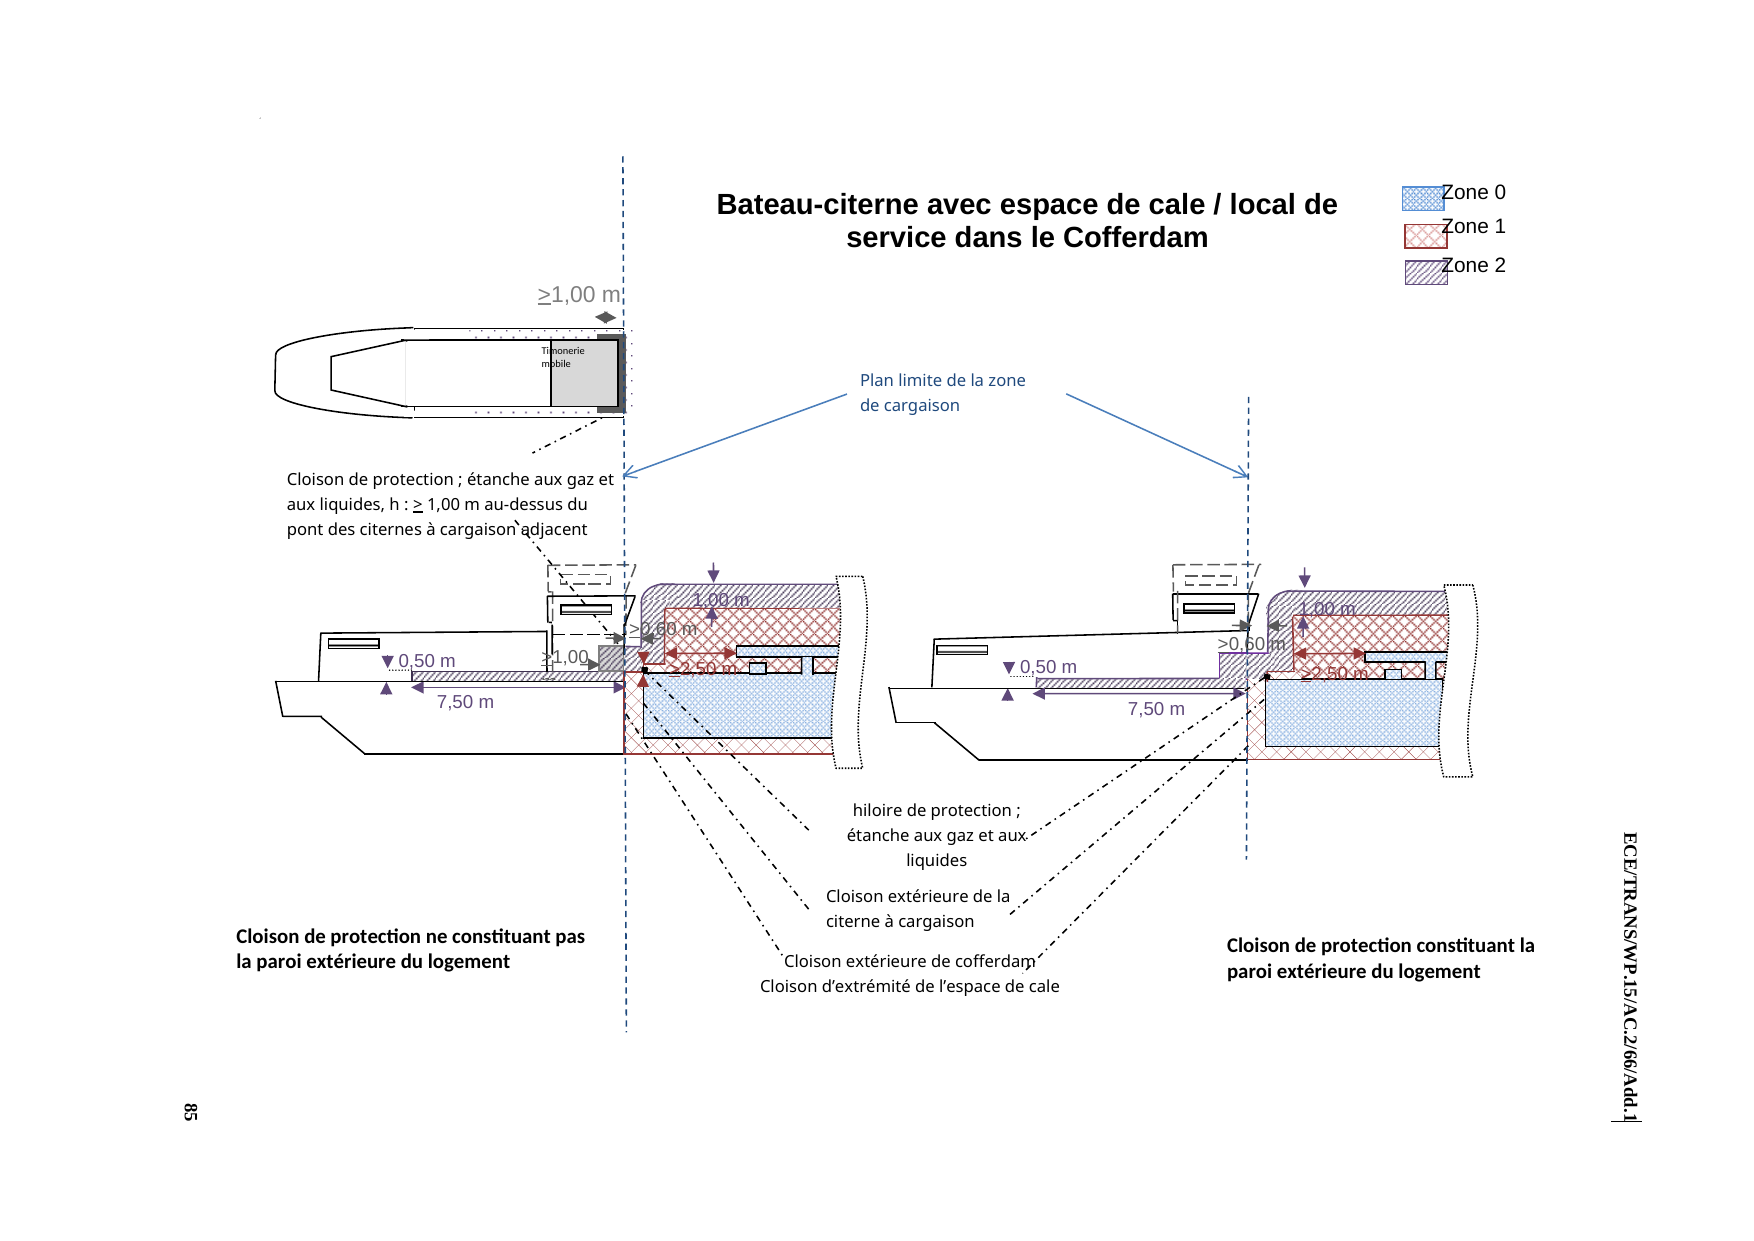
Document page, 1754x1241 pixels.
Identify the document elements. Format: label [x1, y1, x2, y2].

picture [624, 585, 840, 671]
picture [1295, 655, 1424, 678]
picture [1038, 592, 1448, 689]
picture [1386, 670, 1401, 679]
picture [938, 646, 987, 654]
picture [1339, 668, 1345, 678]
picture [665, 655, 800, 672]
picture [469, 330, 636, 416]
picture [710, 594, 716, 605]
picture [329, 640, 378, 648]
picture [562, 606, 611, 614]
picture [600, 647, 623, 670]
picture [1185, 605, 1234, 612]
picture [413, 672, 623, 681]
picture [1403, 188, 1443, 210]
picture [1294, 616, 1448, 652]
picture [1437, 663, 1445, 679]
picture [1265, 600, 1270, 617]
picture [644, 657, 835, 737]
picture [1326, 603, 1332, 614]
picture [1266, 680, 1442, 746]
picture [1406, 262, 1447, 284]
picture [1316, 603, 1322, 614]
picture [1406, 225, 1446, 247]
picture [708, 663, 714, 672]
picture [750, 664, 765, 673]
picture [1366, 653, 1446, 679]
picture [814, 658, 836, 672]
picture [643, 623, 648, 634]
picture [737, 647, 838, 656]
